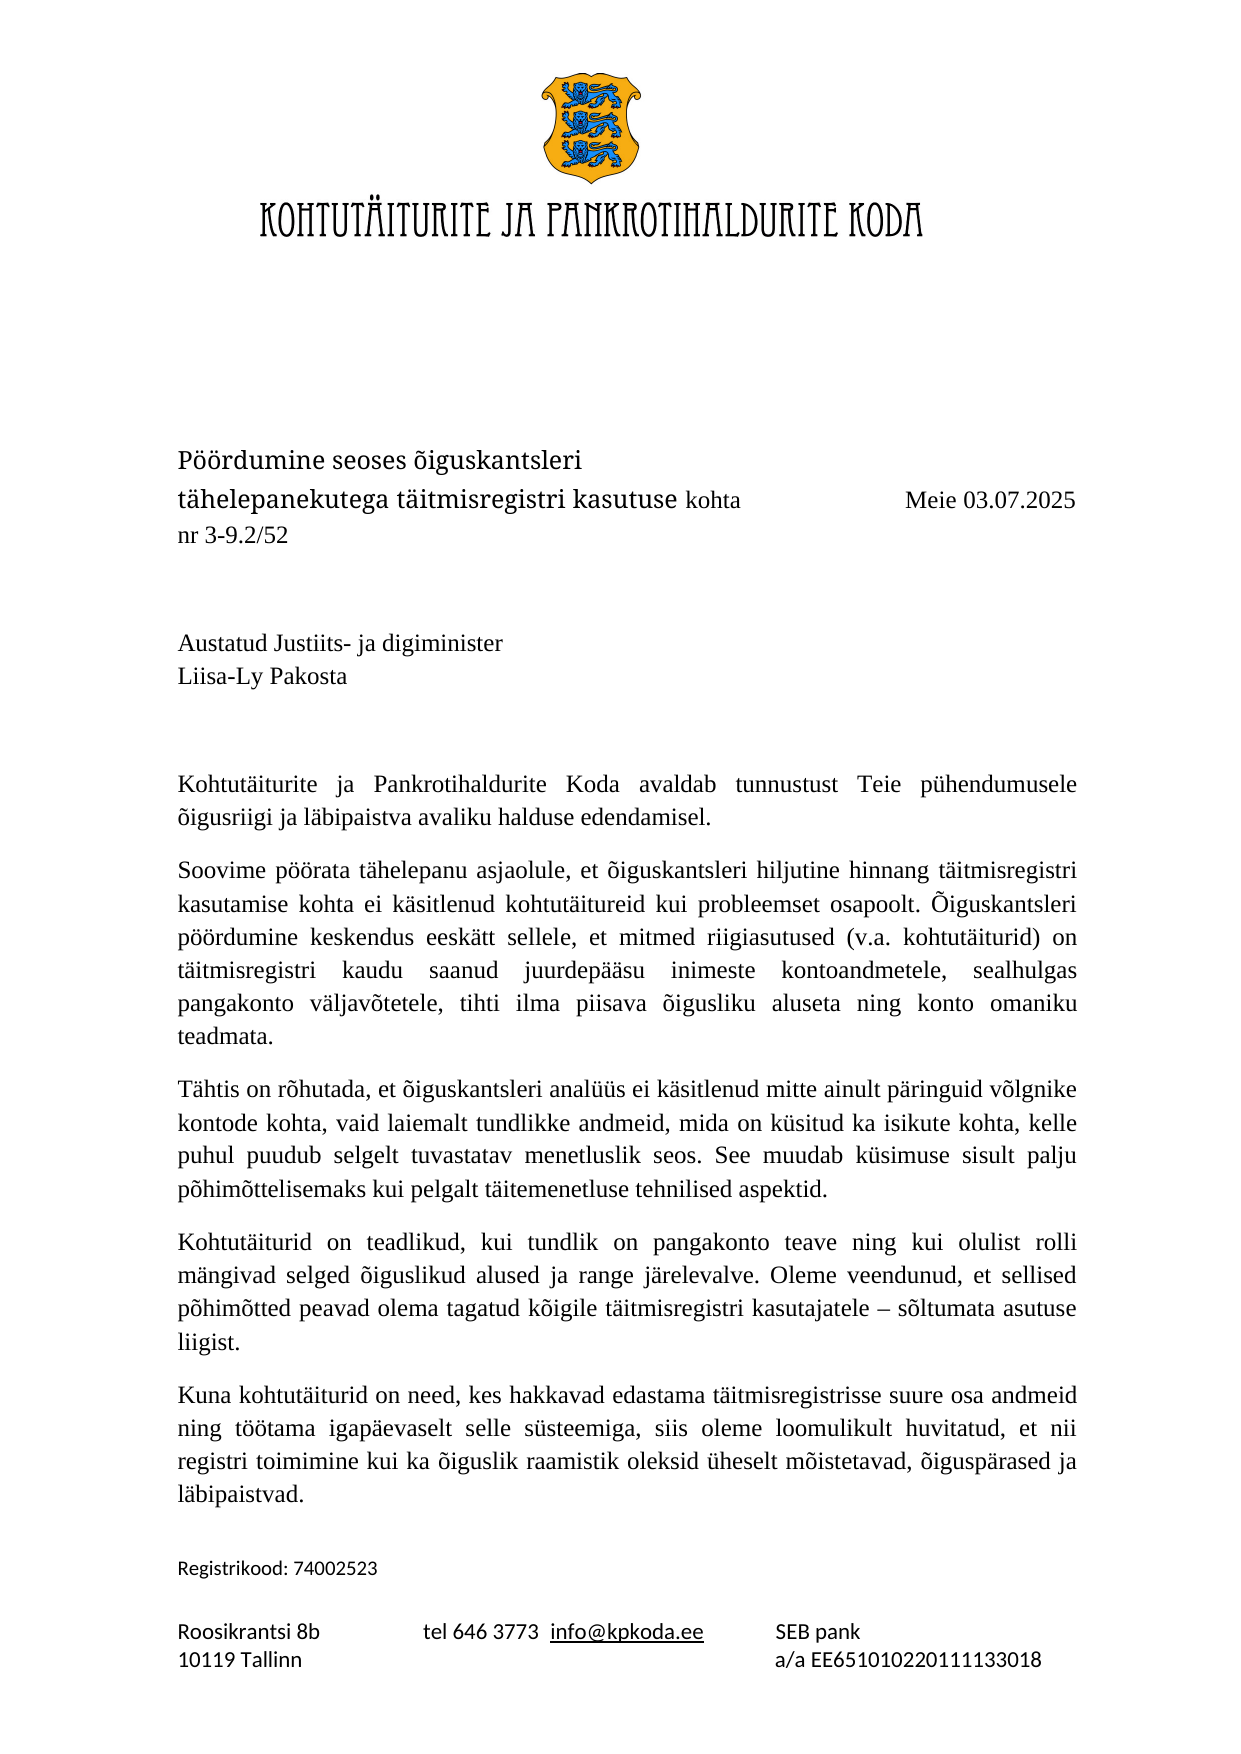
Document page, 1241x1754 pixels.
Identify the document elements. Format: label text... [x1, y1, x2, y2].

text Soovime pöörata tähelepanu asjaolule, et õiguskantsleri hiljutine hinnang täitmisregistri kasutamise kohta ei käsitlenud kohtutäitureid kui probleemset osapoolt. Õiguskantsleri pöördumine keskendus eeskätt sellele, et mitmed riigiasutused (v.a. kohtutäiturid) on täitmisregistri kaudu saanud juurdepääsu inimeste kontoandmetele, sealhulgas pangakonto väljavõtetele, tihti ilma piisava õigusliku aluseta ning konto omaniku teadmata. [177, 856, 1078, 1049]
text tähelepanekutega täitmisregistri kasutuse kohta Meie 03.07.2025 nr 3-9.2/52 [177, 482, 1078, 549]
text Austatud Justiits- ja digiminister Liisa-Ly Pakosta [177, 628, 1078, 690]
text Tähtis on rõhutada, et õiguskantsleri analüüs ei käsitlenud mitte ainult päringuid võlgnike kontode kohta, vaid laiemalt tundlikke andmeid, mida on küsitud ka isikute kohta, kelle puhul puudub selgelt tuvastatav menetluslik seos. See muudab küsimuse sisult palju põhimõttelisemaks kui pelgalt täitemenetluse tehnilised aspektid. [177, 1074, 1078, 1202]
text Kohtutäiturite ja Pankrotihaldurite Koda avaldab tunnustust Teie pühendumusele õigusriigi ja läbipaistva avaliku halduse edendamisel. [177, 769, 1078, 831]
text Kohtutäiturid on teadlikud, kui tundlik on pangakonto teave ning kui olulist rolli mängivad selged õiguslikud alused ja range järelevalve. Oleme veendunud, et sellised põhimõtted peavad olema tagatud kõigile täitmisregistri kasutajatele – sõltumata asutuse liigist. [177, 1227, 1078, 1355]
text Kuna kohtutäiturid on need, kes hakkavad edastama täitmisregistrisse suure osa andmeid ning töötama igapäevaselt selle süsteemiga, siis oleme loomulikult huvitatud, et nii registri toimimine kui ka õiguslik raamistik oleksid üheselt mõistetavad, õiguspärased ja läbipaistvad. [177, 1380, 1078, 1508]
picture [260, 73, 923, 237]
text Pöördumine seoses õiguskantsleri [177, 443, 1078, 477]
